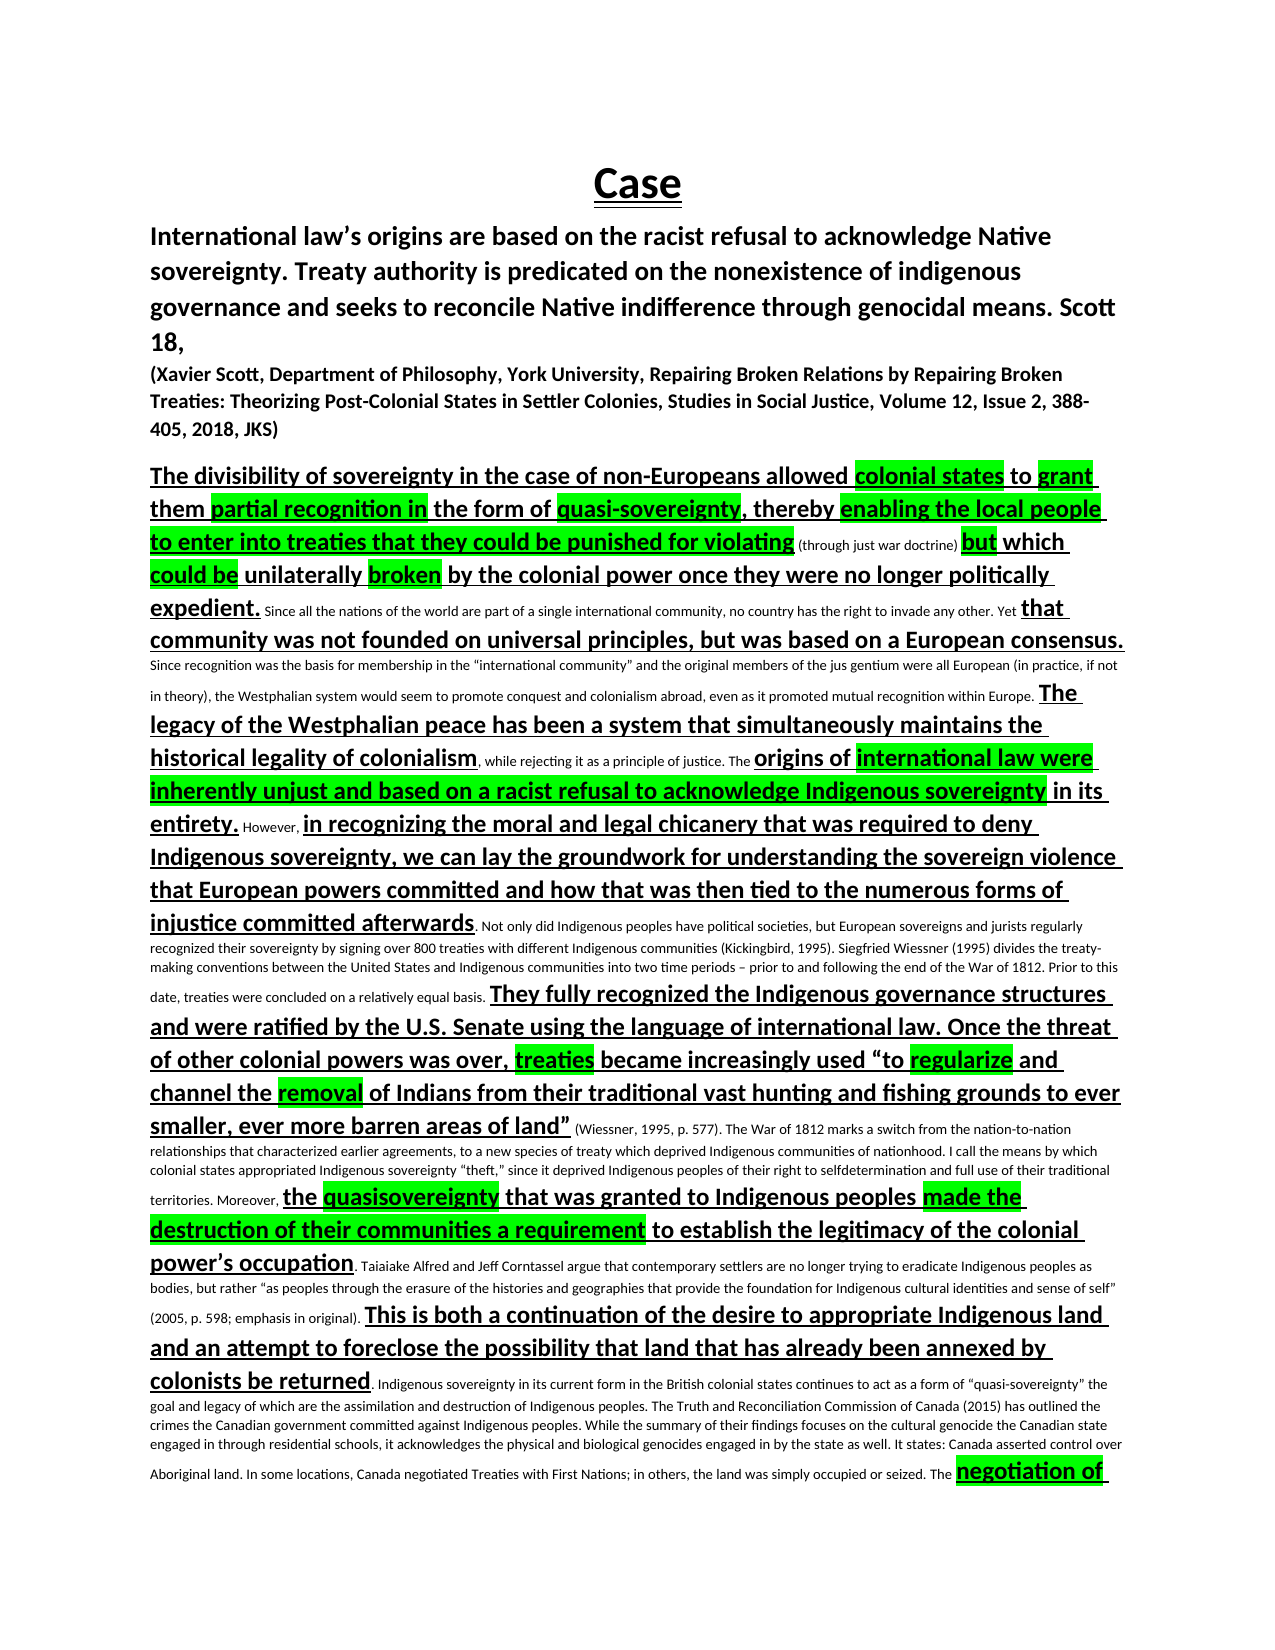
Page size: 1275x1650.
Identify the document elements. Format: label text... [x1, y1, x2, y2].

subtitle Case [150, 154, 1125, 210]
text (Xavier Scott, Department of Philosophy, York University, Repairing Broken Relations by Repairing Broken Treaties: Theorizing Post-Colonial States in Settler Colonies, Studies in Social Justice, Volume 12, Issue 2, 388-405, 2018, JKS) [150, 361, 1125, 441]
subtitle International law’s origins are based on the racist refusal to acknowledge Native sovereignty. Treaty authority is predicated on the nonexistence of indigenous governance and seeks to reconcile Native indifference through genocidal means. Scott 18, [150, 219, 1125, 358]
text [150, 652, 1125, 1486]
